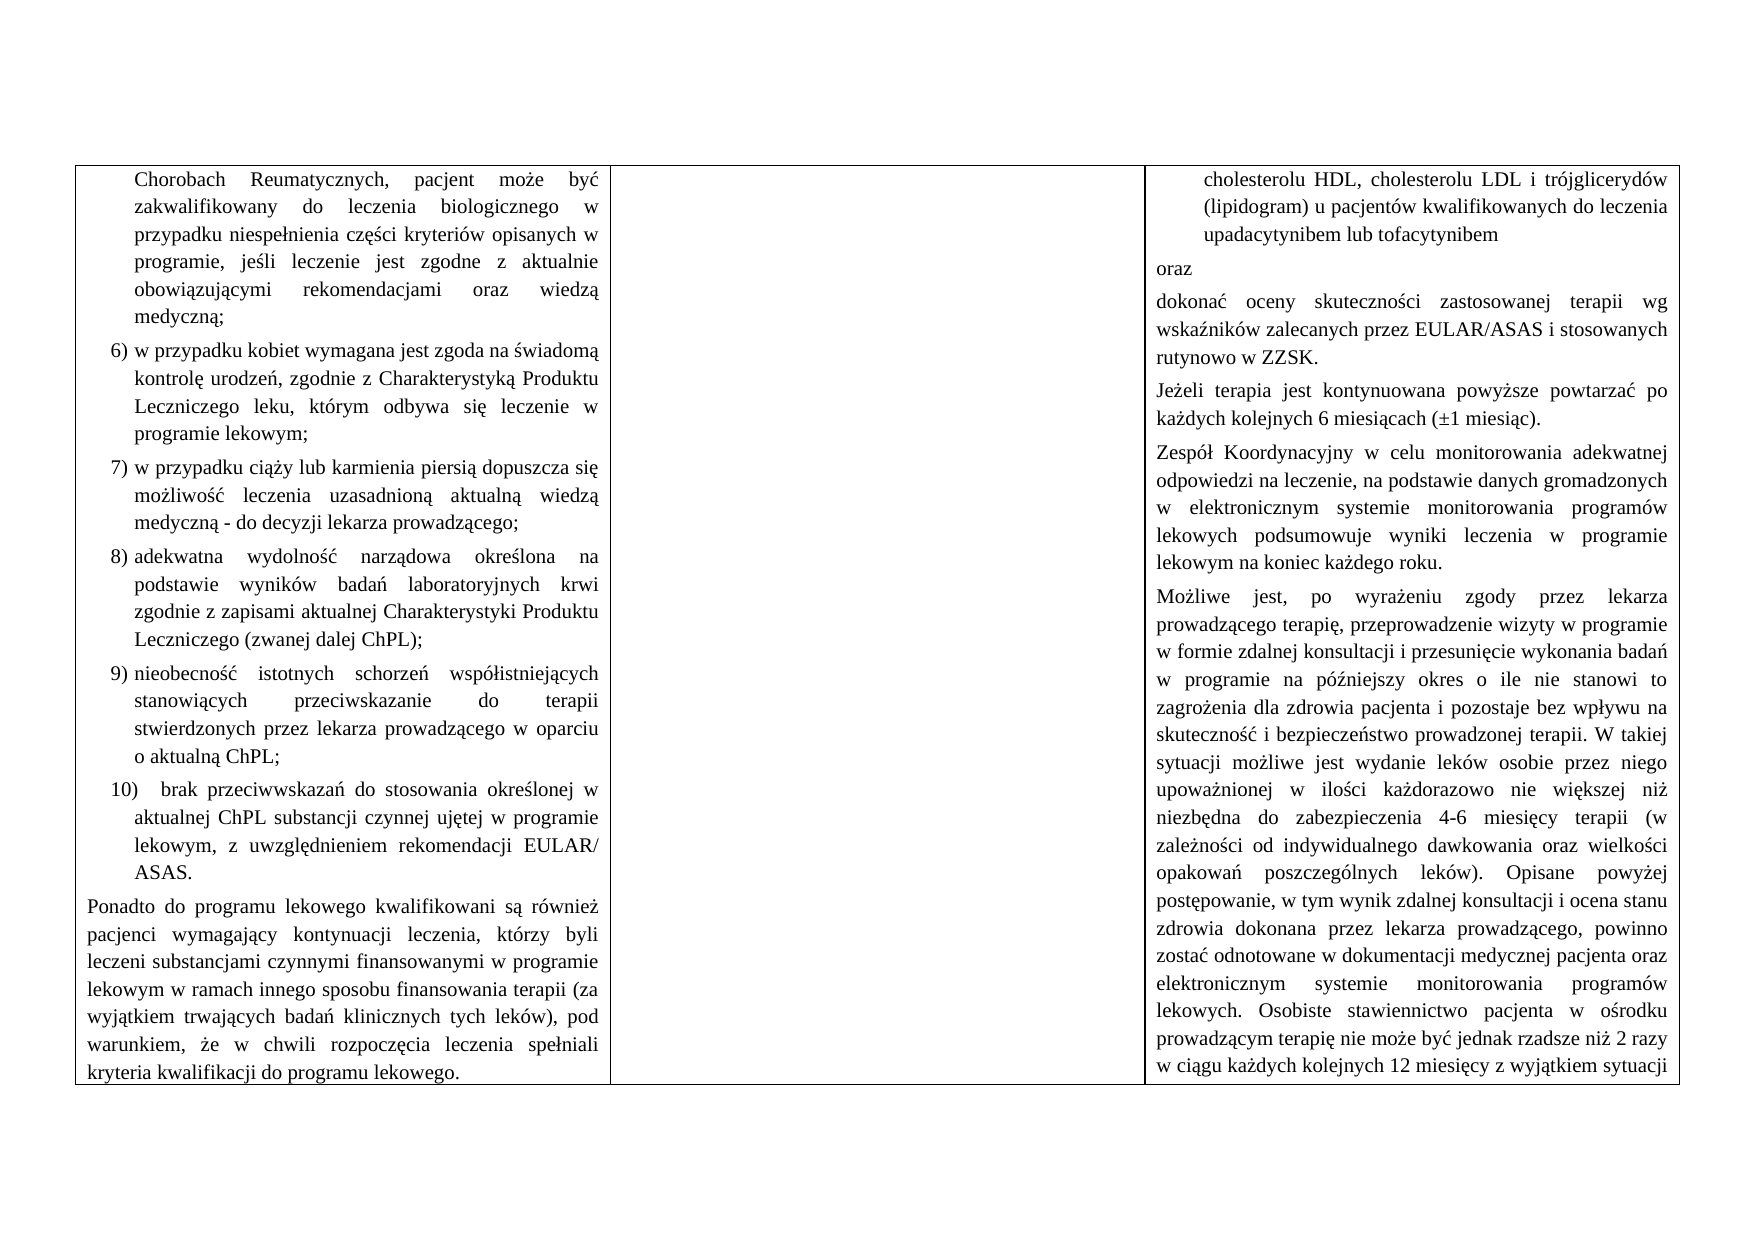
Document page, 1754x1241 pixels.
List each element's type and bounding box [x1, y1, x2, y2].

table_cell [1146, 166, 1679, 1084]
table_cell [76, 166, 610, 1084]
table_cell [611, 166, 1144, 1084]
